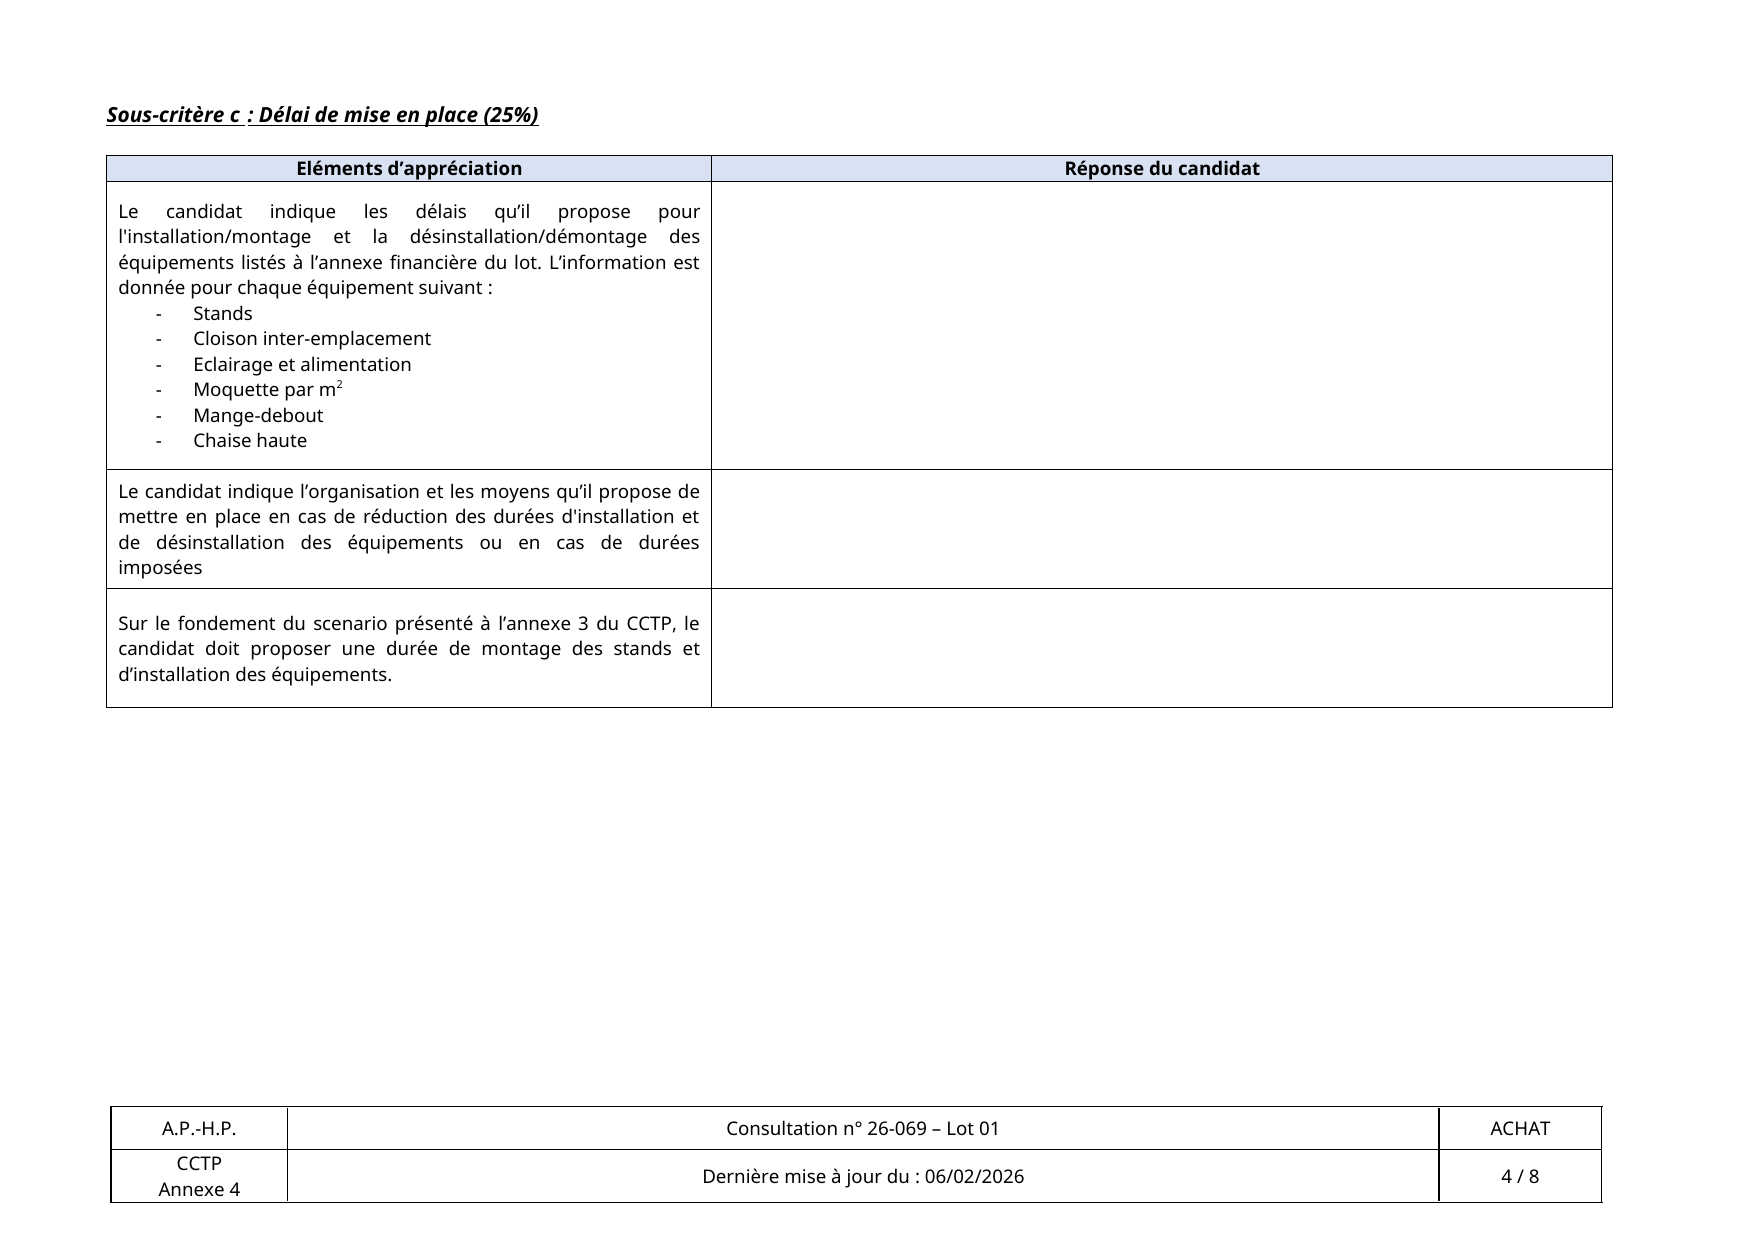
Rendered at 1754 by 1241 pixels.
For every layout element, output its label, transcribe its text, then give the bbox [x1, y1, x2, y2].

table_cell Sur le fondement du scenario présenté à l’annexe 3 du CCTP, le candidat doit proposer une durée de montage des stands et d’installation des équipements. [107, 589, 711, 707]
table_cell [712, 470, 1612, 588]
table_cell [712, 589, 1612, 707]
table_header Eléments d’appréciation [107, 156, 711, 181]
table_header Réponse du candidat [712, 156, 1612, 181]
table_cell Le candidat indique l’organisation et les moyens qu’il propose de mettre en place en cas de réduction des durées d'installation et de désinstallation des équipements ou en cas de durées imposées [107, 470, 711, 588]
table_cell Le candidat indique les délais qu’il propose pour l'installation/montage et la désinstallation/démontage des équipements listés à l’annexe financière du lot. L’information est donnée pour chaque équipement suivant : Stands Cloison inter-emplacement Eclairage et alimentation Moquette par m2 Mange-debout Chaise haute [107, 182, 711, 469]
text Sous-critère c : Délai de mise en place (25%) [106, 101, 1606, 129]
table_cell [712, 182, 1612, 469]
